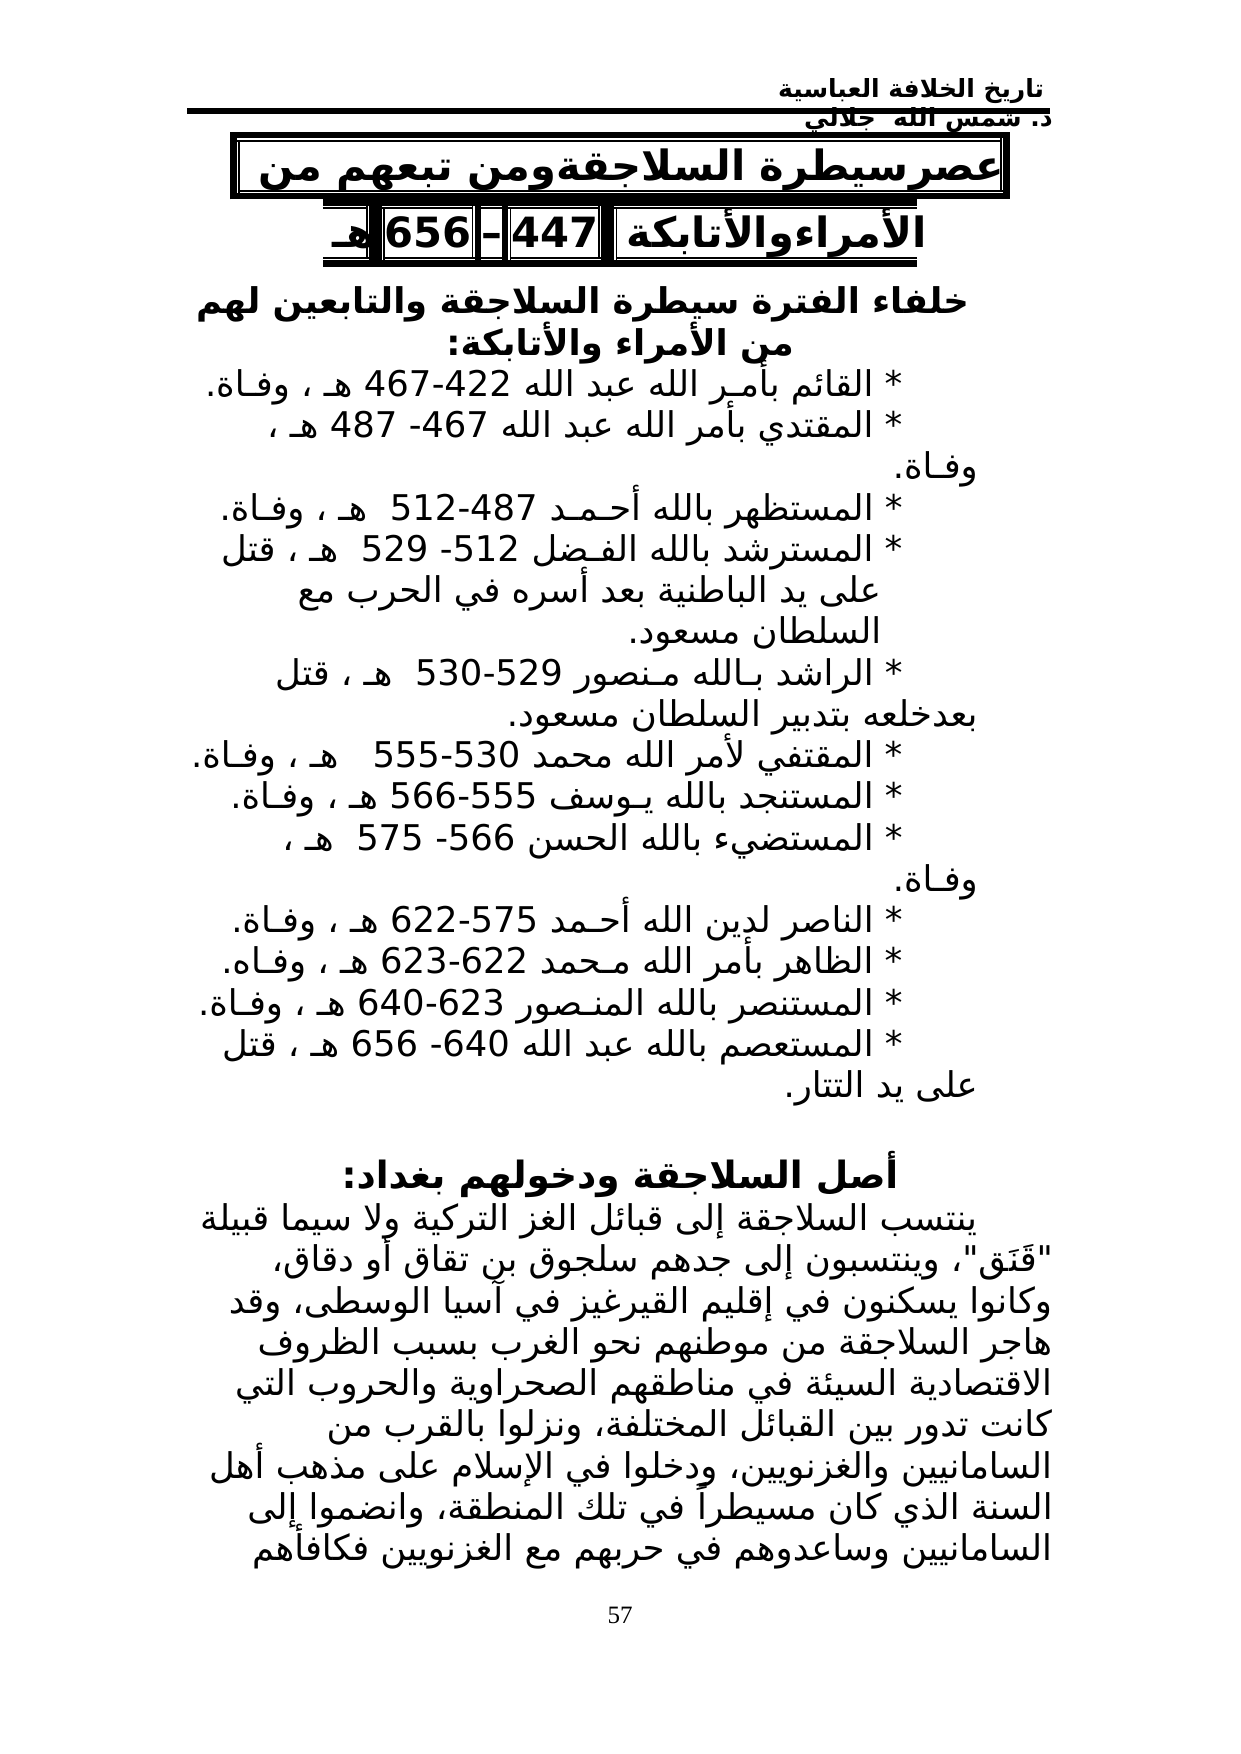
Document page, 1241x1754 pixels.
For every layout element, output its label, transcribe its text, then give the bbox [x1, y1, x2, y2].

text أصل السلاجقة ودخولهم بغداد: [187, 1154, 1053, 1198]
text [187, 1198, 1053, 1569]
text * المقتفي لأمر الله محمد 530-555 هـ ، وفـاة. [187, 734, 978, 776]
text * القائم بأمـر الله عبد الله 422-467 هـ ، وفـاة. [187, 363, 978, 404]
text * المستعصم بالله عبد الله 640- 656 هـ ، قتل على يد التتار. [187, 1023, 978, 1106]
text * المستنصر بالله المنـصور 623-640 هـ ، وفـاة. [187, 982, 978, 1023]
text عصرسيطرة السلاجقةومن تبعهم من الأمراءوالأتابكة447–656هـ [385, 209, 472, 257]
text * المستظهر بالله أحـمـد 487-512 هـ ، وفـاة. [187, 487, 978, 528]
text * الراشد بـالله مـنصور 529-530 هـ ، قتل بعدخلعه بتدبير السلطان مسعود. [187, 652, 978, 734]
text * الناصر لدين الله أحـمد 575-622 هـ ، وفـاة. [187, 899, 978, 941]
text خلفاء الفترة سيطرة السلاجقة والتابعين لهم من الأمراء والأتابكة: [187, 281, 1053, 363]
text * المسترشد بالله الفـضل 512- 529 هـ ، قتل على يد الباطنية بعد أسره في الحرب مع السلطان مسعود. [187, 528, 903, 652]
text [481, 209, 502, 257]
text * المستنجد بالله يـوسف 555-566 هـ ، وفـاة. [187, 776, 978, 817]
text * الظاهر بأمر الله مـحمد 622-623 هـ ، وفـاه. [187, 941, 978, 982]
text * المقتدي بأمر الله عبد الله 467- 487 هـ ، وفـاة. [187, 404, 978, 487]
text * المستضيء بالله الحسن 566- 575 هـ ، وفـاة. [187, 817, 978, 899]
text عصرسيطرة السلاجقةومن تبعهم من الأمراءوالأتابكة447–656هـ [240, 142, 1000, 190]
text عصرسيطرة السلاجقةومن تبعهم من الأمراءوالأتابكة447–656هـ [187, 132, 369, 267]
text عصرسيطرة السلاجقةومن تبعهم من الأمراءوالأتابكة447–656هـ [614, 132, 1053, 267]
text عصرسيطرة السلاجقةومن تبعهم من الأمراءوالأتابكة447–656هـ [511, 209, 598, 257]
